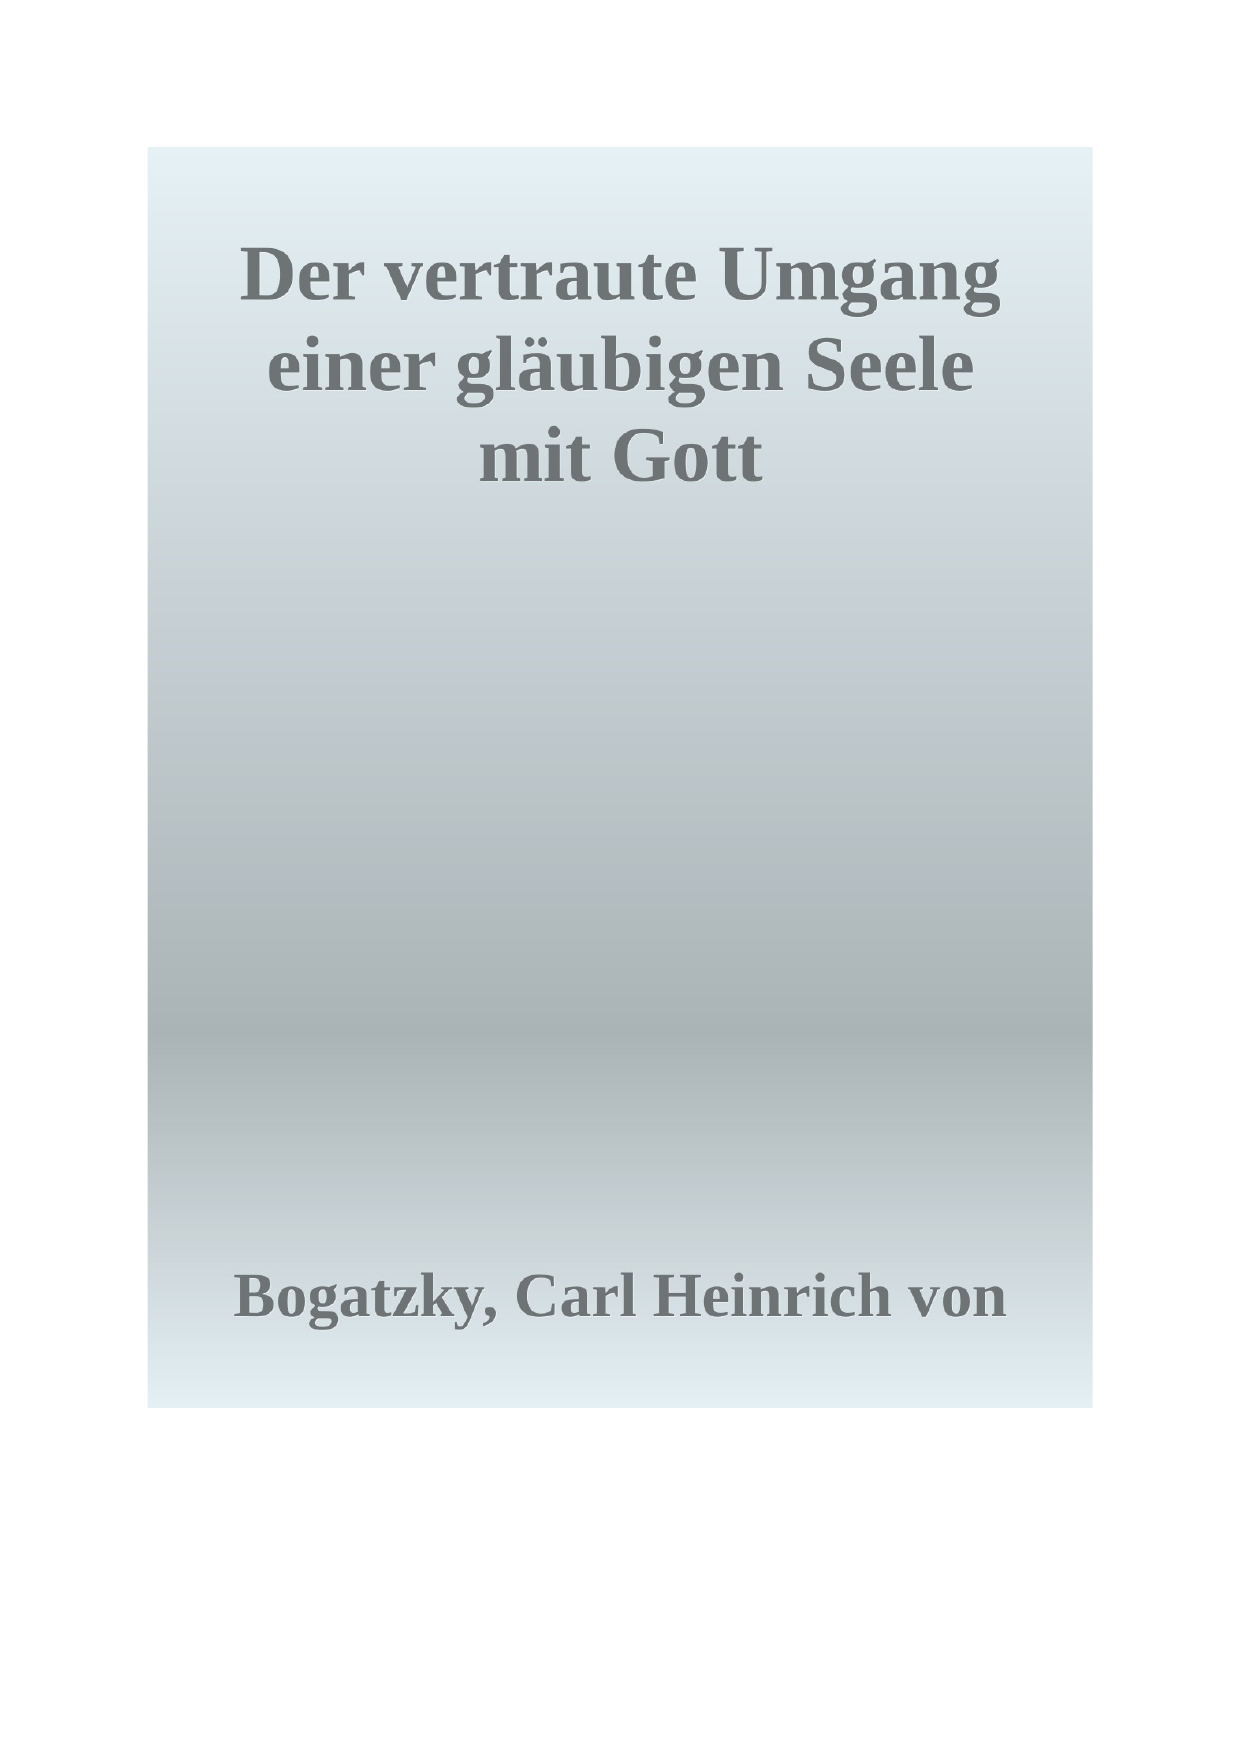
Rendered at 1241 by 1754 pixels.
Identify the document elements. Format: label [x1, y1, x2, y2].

picture [147, 147, 1093, 1408]
